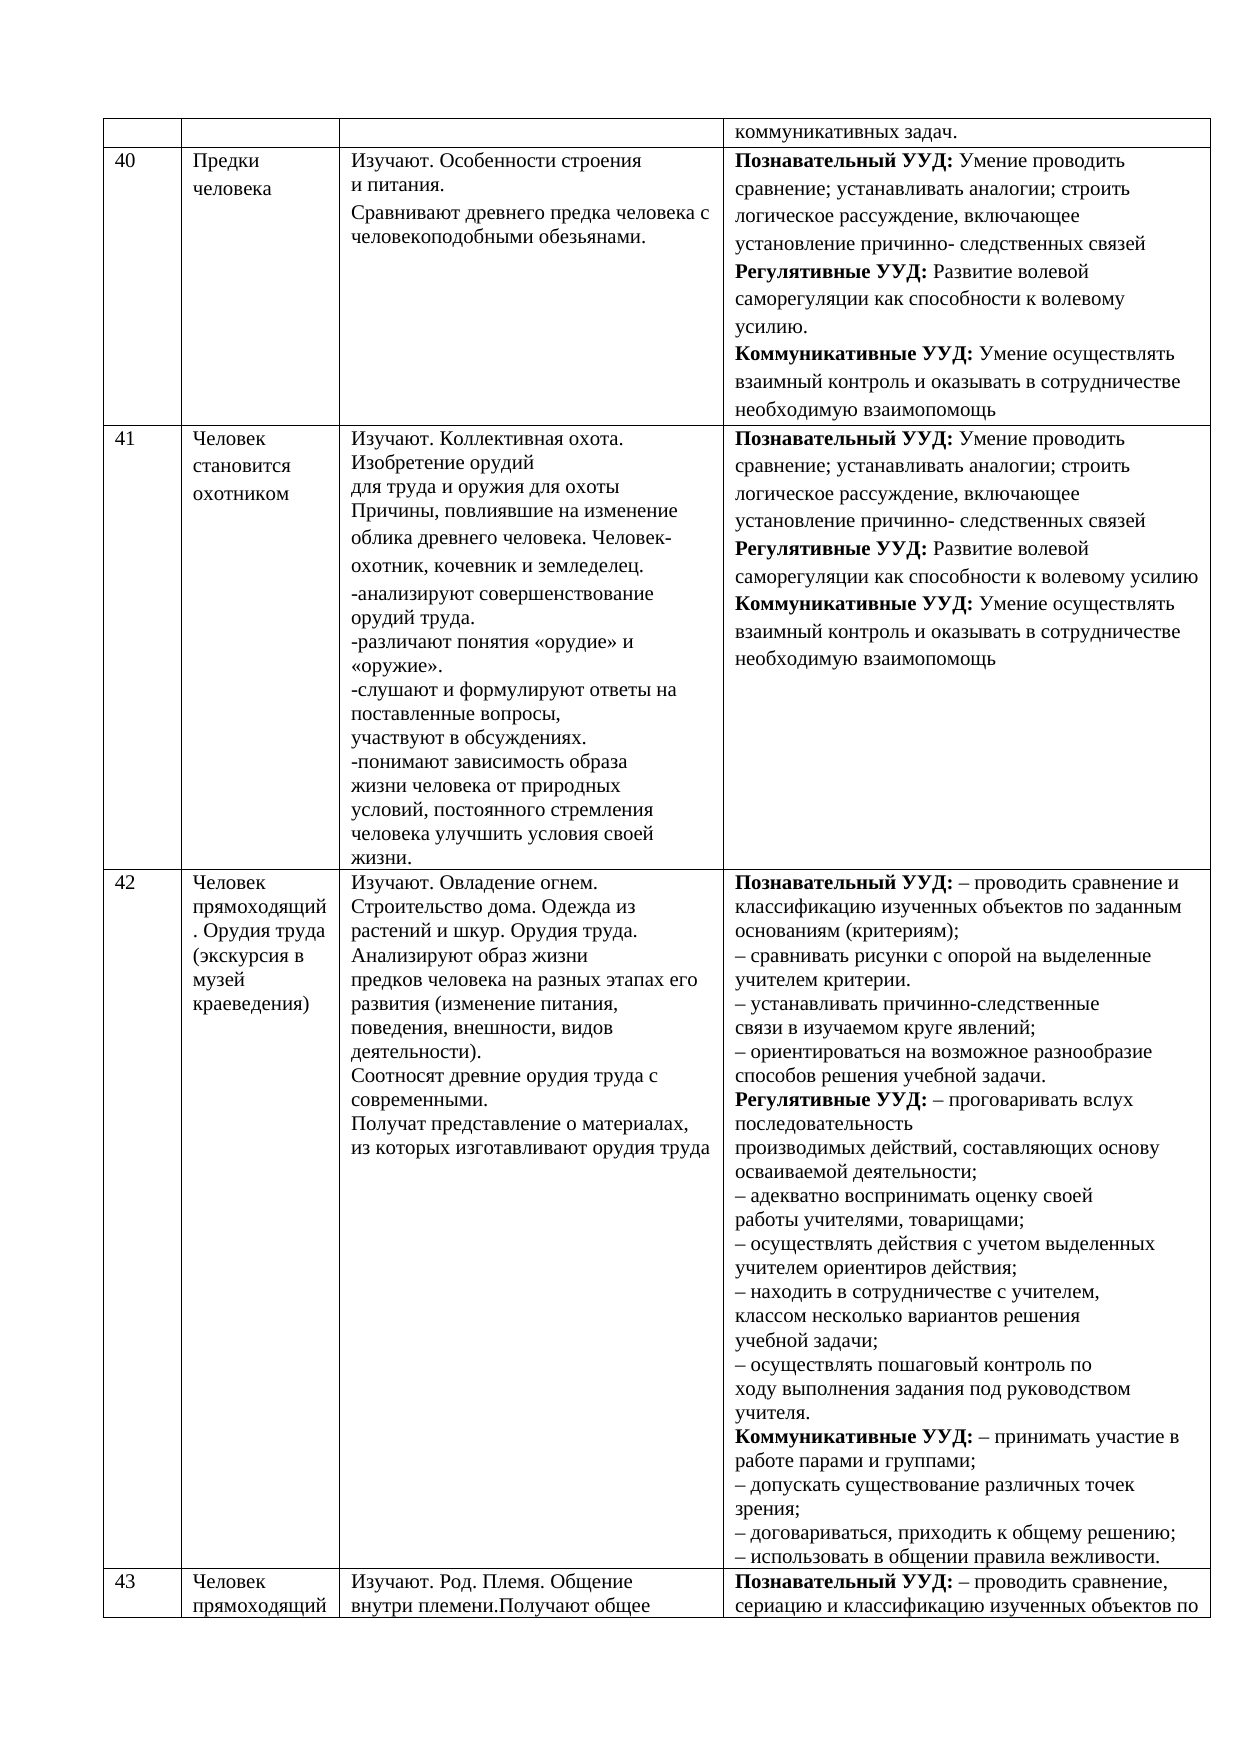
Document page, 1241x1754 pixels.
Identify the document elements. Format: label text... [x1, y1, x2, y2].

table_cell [724, 1569, 1210, 1617]
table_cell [340, 119, 723, 147]
table_cell Изучают. Овладение огнем. Строительство дома. Одежда из растений и шкур. Орудия труда. Анализируют образ жизни предков человека на разных этапах его развития (изменение питания, поведения, внешности, видов деятельности). Соотносят древние орудия труда с современными. Получат представление о материалах, из которых изготавливают орудия труда [340, 870, 723, 1568]
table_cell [340, 1569, 723, 1617]
table_cell 40 [104, 148, 181, 424]
table_cell Человек прямоходящий. Орудия труда (экскурсия в музей краеведения) [182, 870, 339, 1568]
table_cell 43 [104, 1569, 181, 1617]
table_cell Познавательный УУД: Умение проводить сравнение; устанавливать аналогии; строить логическое рассуждение, включающее установление причинно- следственных связей Регулятивные УУД: Развитие волевой саморегуляции как способности к волевому усилию Коммуникативные УУД: Умение осуществлять взаимный контроль и оказывать в сотрудничестве необходимую взаимопомощь [724, 426, 1210, 869]
table_cell 42 [104, 870, 181, 1568]
table_cell Познавательный УУД: Умение проводить сравнение; устанавливать аналогии; строить логическое рассуждение, включающее установление причинно- следственных связей Регулятивные УУД: Развитие волевой саморегуляции как способности к волевому усилию. Коммуникативные УУД: Умение осуществлять взаимный контроль и оказывать в сотрудничестве необходимую взаимопомощь [724, 148, 1210, 424]
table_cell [182, 119, 339, 147]
table_cell Человек становится охотником [182, 426, 339, 869]
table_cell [182, 1569, 339, 1617]
table_cell Предки человека [182, 148, 339, 424]
table_cell Изучают. Особенности строения и питания. Сравнивают древнего предка человека с человекоподобными обезьянами. [340, 148, 723, 424]
table_cell Познавательный УУД: – проводить сравнение и классификацию изученных объектов по заданным основаниям (критериям); – сравнивать рисунки с опорой на выделенные учителем критерии. – устанавливать причинно-следственные связи в изучаемом круге явлений; – ориентироваться на возможное разнообразие способов решения учебной задачи. Регулятивные УУД: – проговаривать вслух последовательность производимых действий, составляющих основу осваиваемой деятельности; – адекватно воспринимать оценку своей работы учителями, товарищами; – осуществлять действия с учетом выделенных учителем ориентиров действия; – находить в сотрудничестве с учителем, классом несколько вариантов решения учебной задачи; – осуществлять пошаговый контроль по ходу выполнения задания под руководством учителя. Коммуникативные УУД: – принимать участие в работе парами и группами; – допускать существование различных точек зрения; – договариваться, приходить к общему решению; – использовать в общении правила вежливости. [724, 870, 1210, 1568]
table_cell Изучают. Коллективная охота. Изобретение орудий для труда и оружия для охоты Причины, повлиявшие на изменение облика древнего человека. Человек- охотник, кочевник и земледелец. -анализируют совершенствование орудий труда. -различают понятия «орудие» и «оружие». -слушают и формулируют ответы на поставленные вопросы, участвуют в обсуждениях. -понимают зависимость образа жизни человека от природных условий, постоянного стремления человека улучшить условия своей жизни. [340, 426, 723, 869]
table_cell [724, 119, 1210, 147]
table_cell 39 [104, 119, 181, 147]
table_cell 41 [104, 426, 181, 869]
